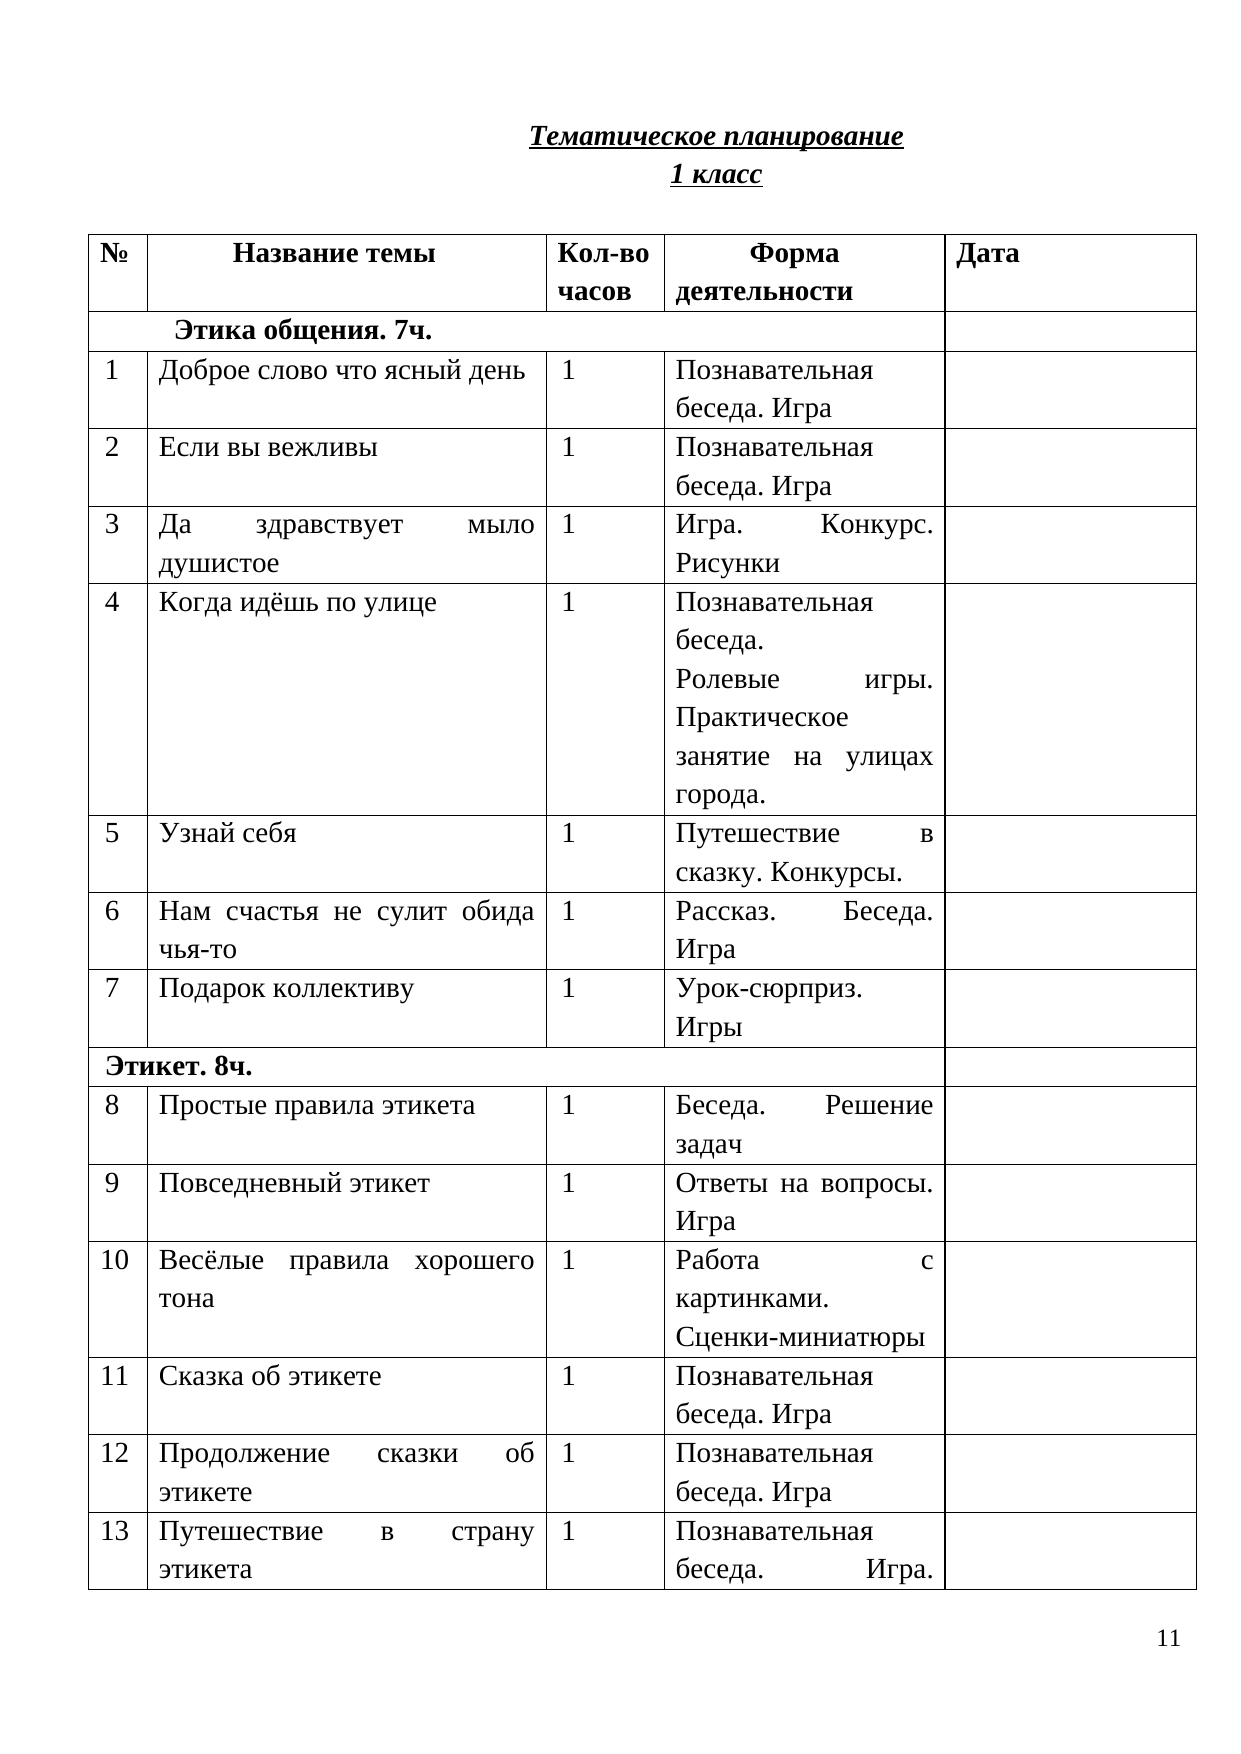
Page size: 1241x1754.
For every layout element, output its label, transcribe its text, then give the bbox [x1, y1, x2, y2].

table_cell 12 [89, 1435, 147, 1512]
table_cell Путешествие в сказку. Конкурсы. [665, 816, 944, 892]
table_cell 8 [89, 1087, 147, 1164]
table_cell [946, 1087, 1196, 1164]
table_cell 1 [547, 507, 664, 583]
table_cell 1 [547, 584, 664, 814]
table_cell 4 [89, 584, 147, 814]
table_cell Узнай себя [148, 816, 546, 892]
table_cell 11 [89, 1358, 147, 1434]
table_cell [946, 1513, 1196, 1589]
table_header Название темы [148, 235, 546, 311]
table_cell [148, 1513, 546, 1589]
table_cell Подарок коллективу [148, 970, 546, 1047]
table_cell Урок-сюрприз. Игры [665, 970, 944, 1047]
table_cell Продолжение сказки об этикете [148, 1435, 546, 1512]
table_cell 1 [547, 1435, 664, 1512]
table_cell Познавательная беседа. Ролевые игры. Практическое занятие на улицах города. [665, 584, 944, 814]
table_cell 2 [89, 429, 147, 506]
table_cell Нам счастья не сулит обида чья-то [148, 893, 546, 969]
table_cell Беседа. Решение задач [665, 1087, 944, 1164]
table_cell Доброе слово что ясный день [148, 352, 546, 428]
table_cell [946, 1165, 1196, 1241]
table_cell Познавательная беседа. Игра [665, 1358, 944, 1434]
table_cell 1 [89, 352, 147, 428]
table_cell Игра. Конкурс. Рисунки [665, 507, 944, 583]
table_cell 1 [547, 1087, 664, 1164]
table_header Кол-во часов [547, 235, 664, 311]
table_cell Простые правила этикета [148, 1087, 546, 1164]
table_cell [946, 352, 1196, 428]
table_cell 1 [547, 893, 664, 969]
table_cell Этикет. 8ч. [89, 1048, 944, 1086]
table_cell 10 [89, 1242, 147, 1357]
table_cell 5 [89, 816, 147, 892]
table_cell [946, 1358, 1196, 1434]
table_cell Повседневный этикет [148, 1165, 546, 1241]
table_cell [946, 312, 1196, 351]
table_header № [89, 235, 147, 311]
table_cell 9 [89, 1165, 147, 1241]
text Тематическое планирование [177, 118, 1181, 152]
table_cell Да здравствует мыло душистое [148, 507, 546, 583]
table_cell Познавательная беседа. Игра [665, 352, 944, 428]
table_cell [946, 507, 1196, 583]
table_cell Если вы вежливы [148, 429, 546, 506]
table_cell [946, 1048, 1196, 1086]
table_cell 1 [547, 816, 664, 892]
table_cell 13 [89, 1513, 147, 1589]
table_cell [946, 1435, 1196, 1512]
table_cell 6 [89, 893, 147, 969]
table_cell 1 [547, 429, 664, 506]
table_cell [946, 429, 1196, 506]
table_cell 1 [547, 1513, 664, 1589]
table_cell Когда идёшь по улице [148, 584, 546, 814]
table_cell 3 [89, 507, 147, 583]
table_cell [946, 970, 1196, 1047]
table_cell Познавательная беседа. Игра [665, 429, 944, 506]
table_cell Сказка об этикете [148, 1358, 546, 1434]
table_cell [665, 1513, 944, 1589]
table_cell Ответы на вопросы. Игра [665, 1165, 944, 1241]
table_cell Весёлые правила хорошего тона [148, 1242, 546, 1357]
table_cell [946, 893, 1196, 969]
table_header Дата [946, 235, 1196, 311]
table_cell Работа с картинками. Сценки-миниатюры [665, 1242, 944, 1357]
table_cell Познавательная беседа. Игра [665, 1435, 944, 1512]
table_cell [946, 816, 1196, 892]
table_cell 1 [547, 1165, 664, 1241]
table_cell 1 [547, 1358, 664, 1434]
table_cell Рассказ. Беседа. Игра [665, 893, 944, 969]
text 1 класс [177, 157, 1181, 190]
table_header Форма деятельности [665, 235, 944, 311]
table_cell 1 [547, 970, 664, 1047]
table_cell [946, 584, 1196, 814]
table_cell [946, 1242, 1196, 1357]
table_cell 1 [547, 352, 664, 428]
table_cell 7 [89, 970, 147, 1047]
table_cell Этика общения. 7ч. [89, 312, 944, 351]
table_cell 1 [547, 1242, 664, 1357]
